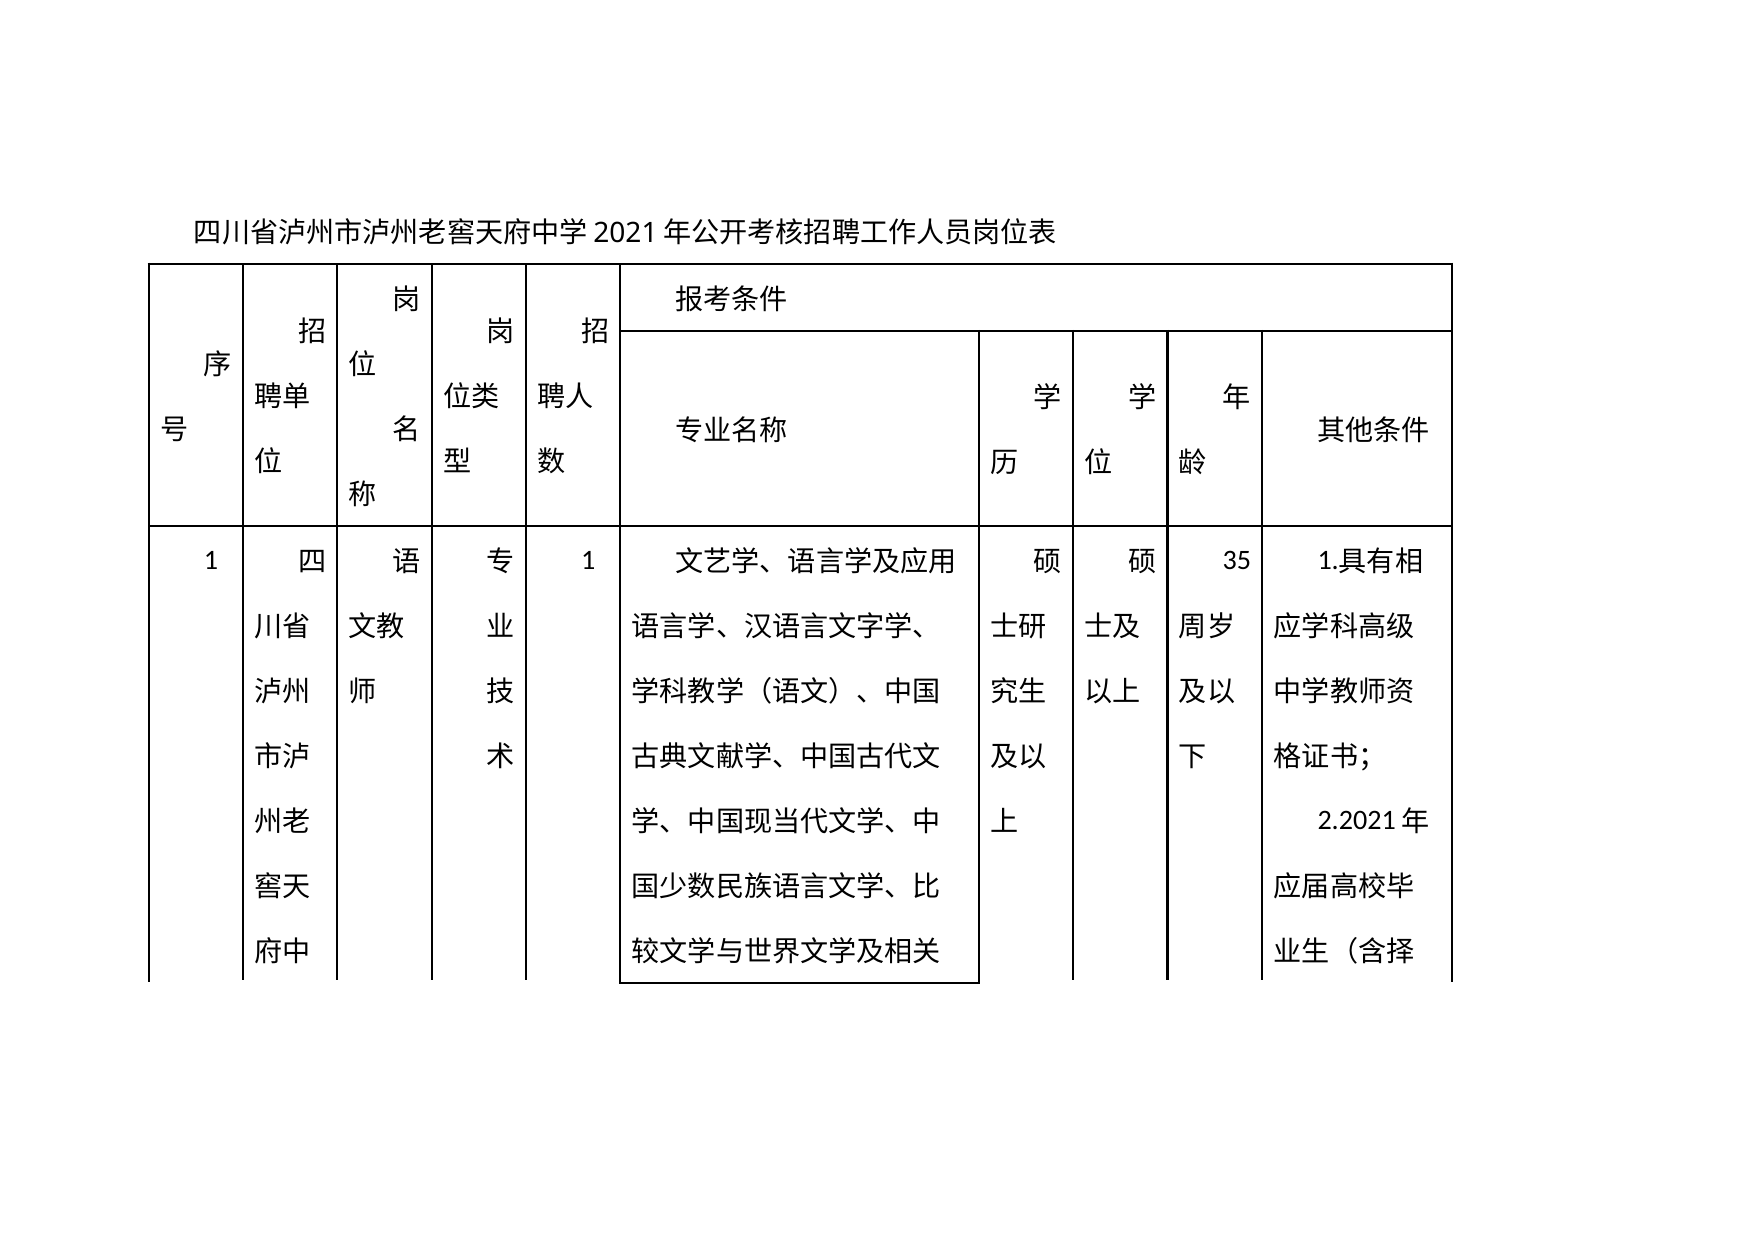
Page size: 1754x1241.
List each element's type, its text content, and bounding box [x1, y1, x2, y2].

table_cell 其他条件 [1263, 332, 1451, 525]
table_cell 四川省泸州市泸州老窖天府中学 [243, 527, 337, 982]
table_header 序号 [150, 265, 242, 525]
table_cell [1262, 527, 1451, 982]
table_cell 35周岁及以下 [1168, 527, 1262, 982]
text 四川省泸州市泸州老窖天府中学2021年公开考核招聘工作人员岗位表 [150, 198, 1604, 263]
table_cell 语文教师 [337, 527, 432, 982]
table_header 招聘人数 [527, 265, 619, 525]
table_cell 学历 [980, 332, 1072, 525]
table_cell 硕士及以上 [1073, 527, 1167, 982]
table_cell 专业名称 [621, 332, 978, 525]
table_header 报考条件 [621, 265, 1451, 330]
table_header 岗位类型 [433, 265, 525, 525]
table_header 岗位 名称 [338, 265, 431, 525]
table_header 招聘单位 [244, 265, 336, 525]
table_cell 年龄 [1169, 332, 1261, 525]
table_cell 专 业 技 术 [432, 527, 526, 982]
table_cell 硕士研究生及以上 [980, 527, 1073, 982]
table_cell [621, 527, 978, 982]
table_cell 1 [150, 527, 243, 982]
table_cell 学位 [1074, 332, 1166, 525]
table_cell 1 [526, 527, 619, 982]
